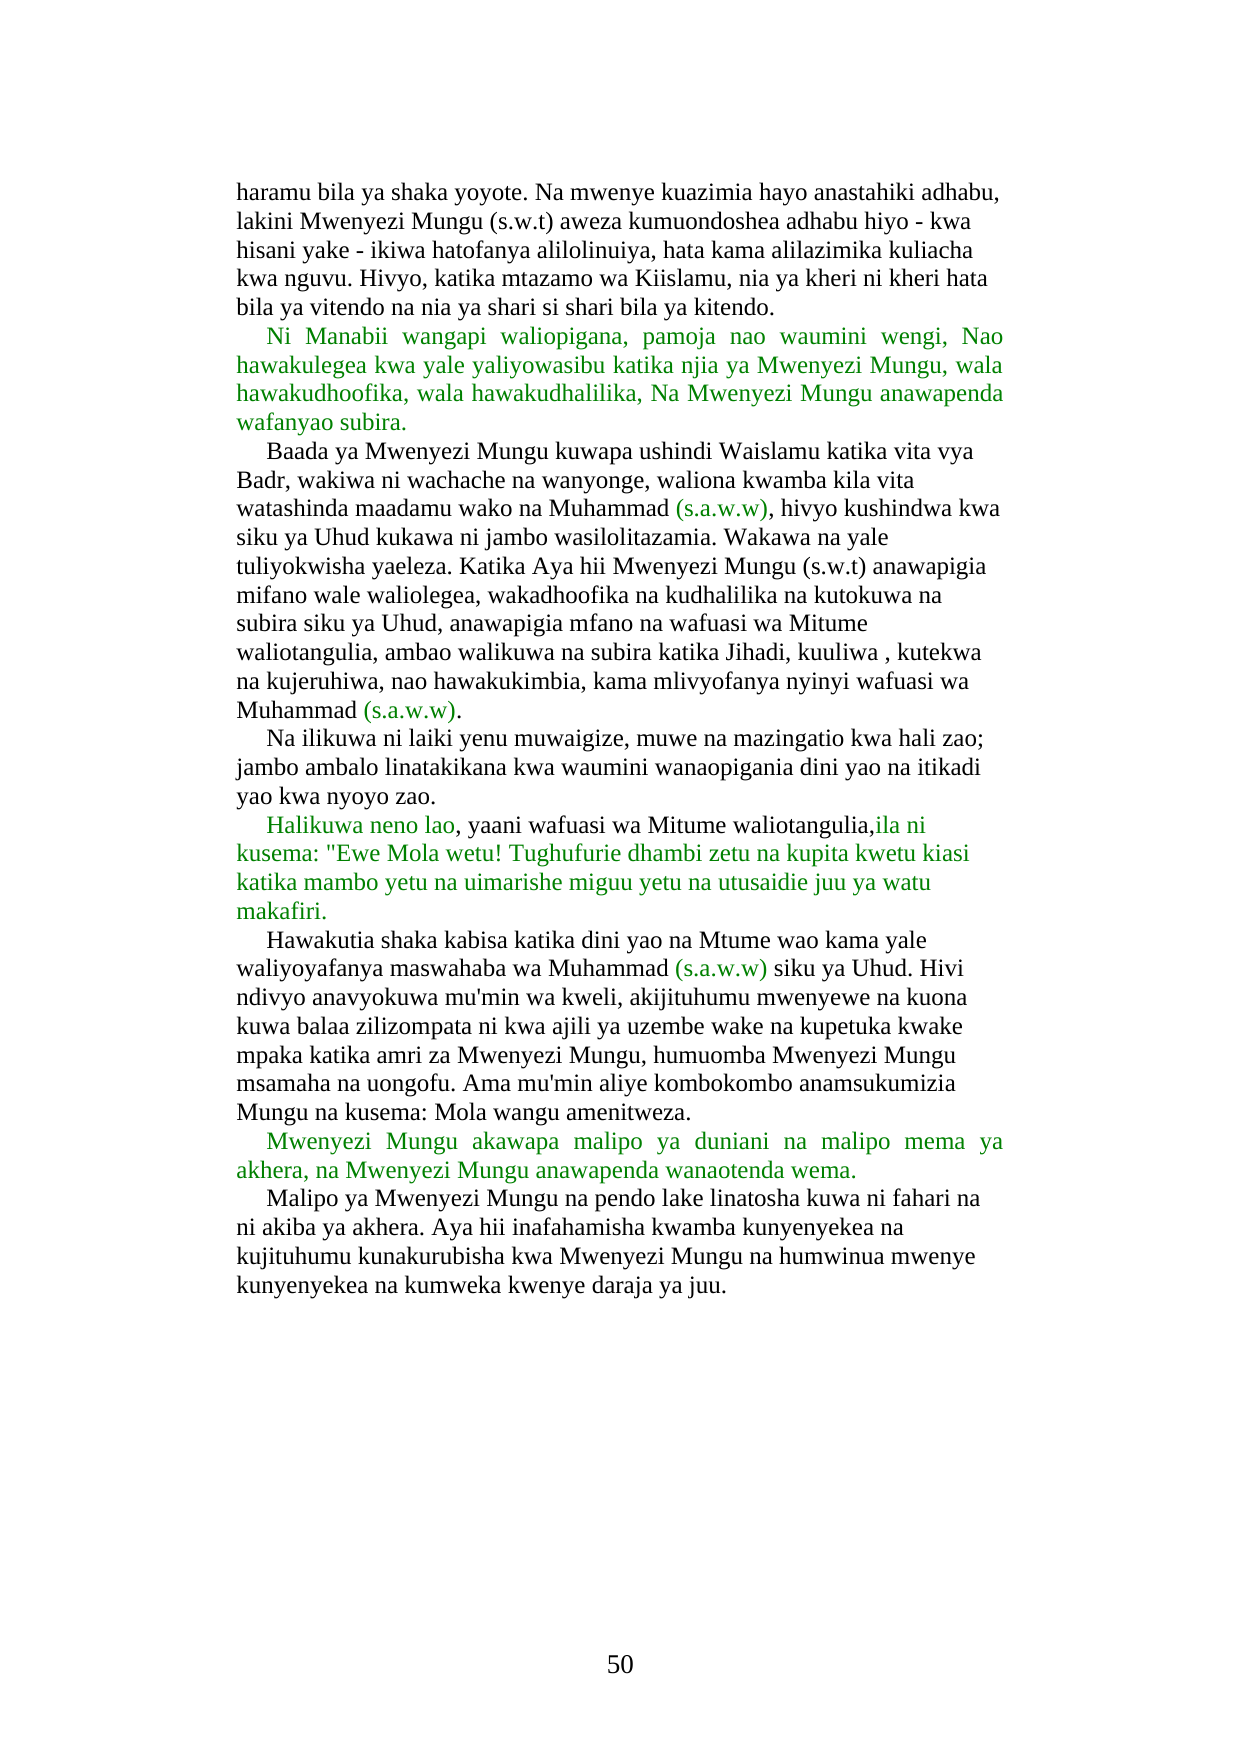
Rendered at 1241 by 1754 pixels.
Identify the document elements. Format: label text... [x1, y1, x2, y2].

text Halikuwa neno lao, yaani wafuasi wa Mitume waliotangulia,ila ni kusema: "Ewe Mola wetu! Tughufurie dhambi zetu na kupita kwetu kiasi katika mambo yetu na uimarishe miguu yetu na utusaidie juu ya watu makafiri. [236, 810, 1004, 925]
text Baada ya Mwenyezi Mungu kuwapa ushindi Waislamu katika vita vya Badr, wakiwa ni wachache na wanyonge, waliona kwamba kila vita watashinda maadamu wako na Muhammad (s.a.w.w), hivyo kushindwa kwa siku ya Uhud kukawa ni jambo wasilolitazamia. Wakawa na yale tuliyokwisha yaeleza. Katika Aya hii Mwenyezi Mungu (s.w.t) anawapigia mifano wale waliolegea, wakadhoofika na kudhalilika na kutokuwa na subira siku ya Uhud, anawapigia mfano na wafuasi wa Mitume waliotangulia, ambao walikuwa na subira katika Jihadi, kuuliwa , kutekwa na kujeruhiwa, nao hawakukimbia, kama mlivyofanya nyinyi wafuasi wa Muhammad (s.a.w.w). [236, 436, 1004, 723]
text Hawakutia shaka kabisa katika dini yao na Mtume wao kama yale waliyoyafanya maswahaba wa Muhammad (s.a.w.w) siku ya Uhud. Hivi ndivyo anavyokuwa mu'min wa kweli, akijituhumu mwenyewe na kuona kuwa balaa zilizompata ni kwa ajili ya uzembe wake na kupetuka kwake mpaka katika amri za Mwenyezi Mungu, humuomba Mwenyezi Mungu msamaha na uongofu. Ama mu'min aliye kombokombo anamsukumizia Mungu na kusema: Mola wangu amenitweza. [236, 925, 1004, 1126]
text Ni Manabii wangapi waliopigana, pamoja nao waumini wengi, Nao hawakulegea kwa yale yaliyowasibu katika njia ya Mwenyezi Mungu, wala hawakudhoofika, wala hawakudhalilika, Na Mwenyezi Mungu anawapenda wafanyao subira. [236, 321, 1004, 436]
text Mwenyezi Mungu akawapa malipo ya duniani na malipo mema ya akhera, na Mwenyezi Mungu anawapenda wanaotenda wema. [236, 1126, 1004, 1183]
text Na ilikuwa ni laiki yenu muwaigize, muwe na mazingatio kwa hali zao; jambo ambalo linatakikana kwa waumini wanaopigania dini yao na itikadi yao kwa nyoyo zao. [236, 723, 1004, 810]
text Malipo ya Mwenyezi Mungu na pendo lake linatosha kuwa ni fahari na ni akiba ya akhera. Aya hii inafahamisha kwamba kunyenyekea na kujituhumu kunakurubisha kwa Mwenyezi Mungu na humwinua mwenye kunyenyekea na kumweka kwenye daraja ya juu. [236, 1183, 1004, 1298]
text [236, 177, 1004, 321]
